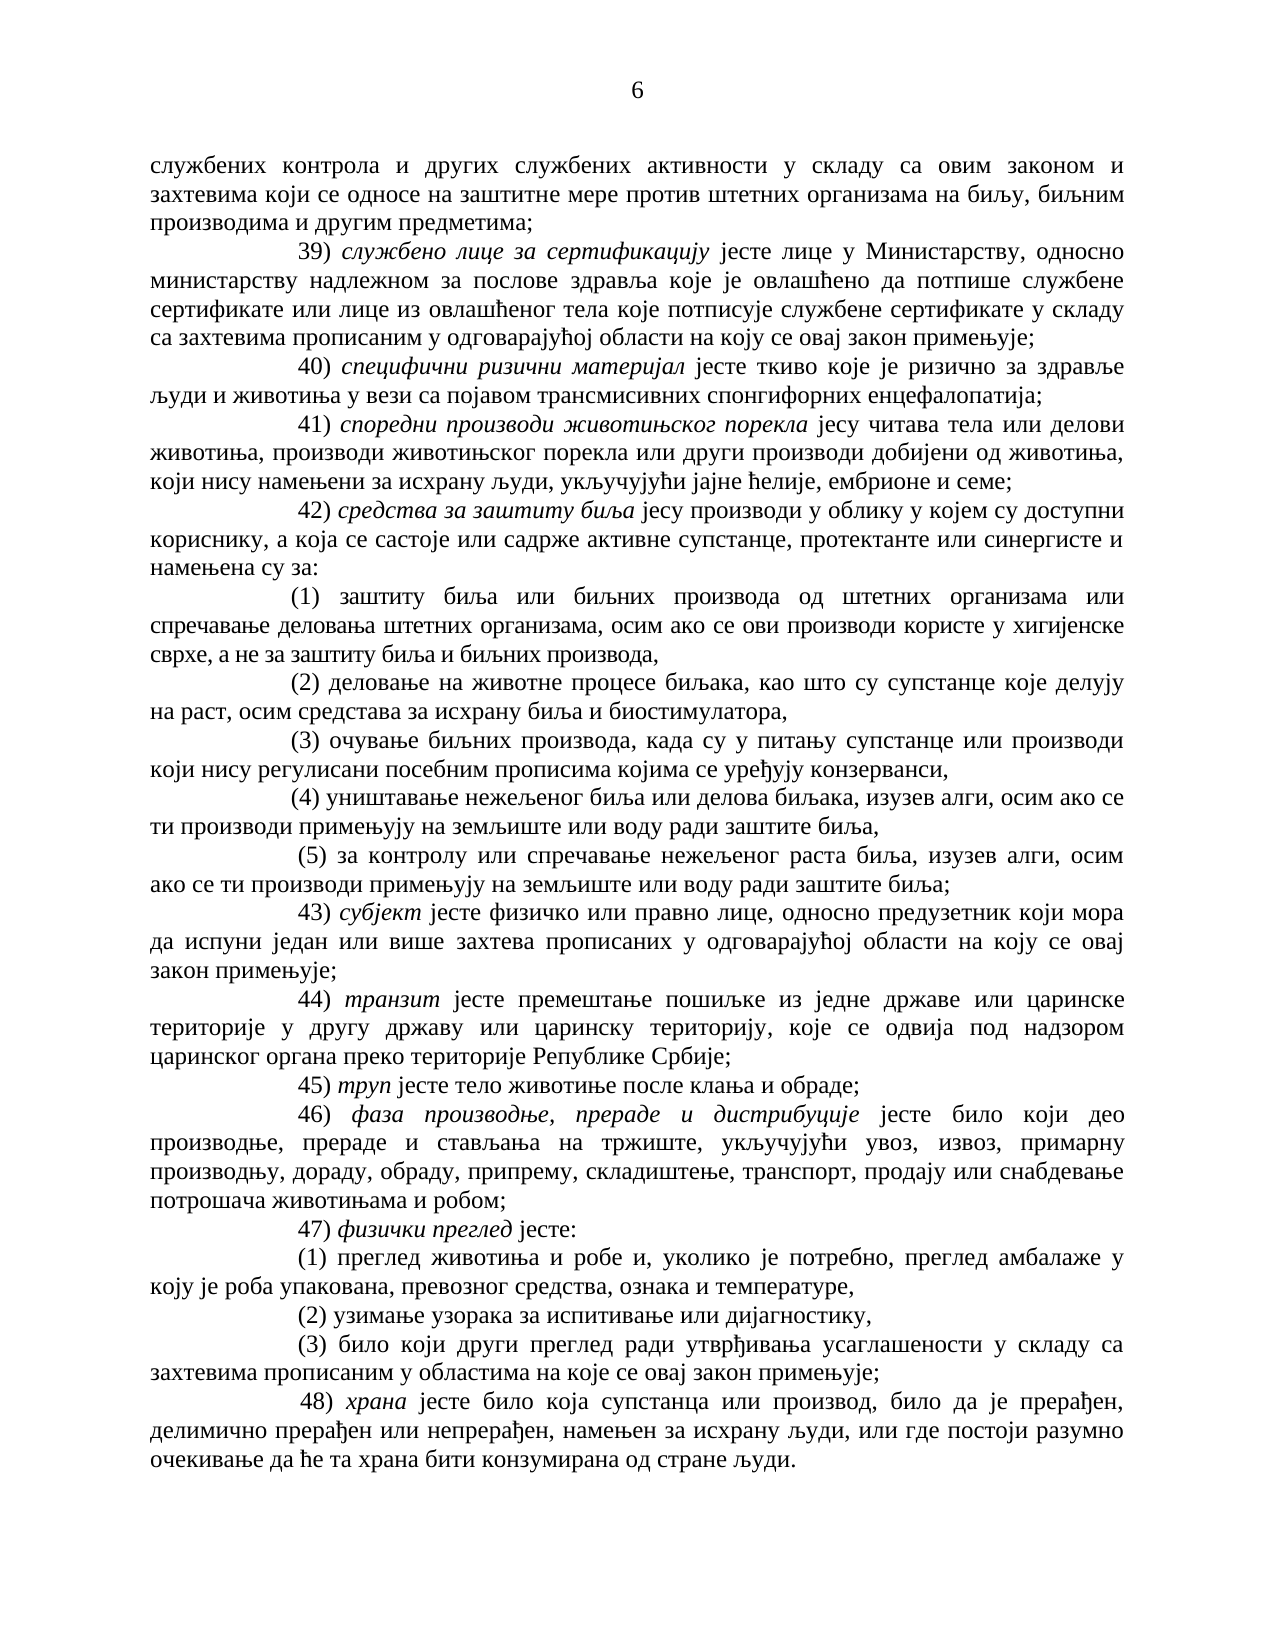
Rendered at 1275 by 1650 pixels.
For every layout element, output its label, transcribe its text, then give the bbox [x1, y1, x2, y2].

text (2) деловање на животне процесе биљака, као што су супстанце које делују на раст, осим средстава за исхрану биља и биостимулатора, [150, 667, 1125, 725]
text (3) очување биљних производа, када су у питању супстанце или производи који нису регулисани посебним прописима којима се уређују конзерванси, [150, 725, 1125, 782]
text (5) за контролу или спречавање нежељеног раста биља, изузев алги, осим ако се ти производи примењују на земљиште или воду ради заштите биља; [150, 840, 1125, 897]
text 39) службено лице за сертификацију јесте лице у Министарству, односно министарству надлежном за послове здравља које је овлашћено да потпише службене сертификате или лице из овлашћеног тела које потписује службене сертификате у складу са захтевима прописаним у одговарајућој области на коју се овај закон примењује; [150, 236, 1125, 351]
text (4) уништавање нежељеног биља или делова биљака, изузев алги, осим ако се ти производи примењују на земљиште или воду ради заштите биља, [150, 782, 1125, 840]
text 46) фаза производње, прераде и дистрибуције јесте било који део производње, прераде и стављања на тржиште, укључујући увоз, извоз, примарну производњу, дораду, обраду, припрему, складиштење, транспорт, продају или снабдевање потрошача животињама и робом; [150, 1099, 1125, 1128]
text (3) било који други преглед ради утврђивања усаглашености у складу са захтевима прописаним у областима на које се овај закон примењује; [150, 1329, 1125, 1386]
text 47) физички преглед јесте: [150, 1214, 1125, 1242]
text 46) фаза производње, прераде и дистрибуције јесте било који део производње, прераде и стављања на тржиште, укључујући увоз, извоз, примарну производњу, дораду, обраду, припрему, складиштење, транспорт, продају или снабдевање потрошача животињама и робом; [499, 1185, 1125, 1214]
text 45) труп јесте тело животиње после клања и обраде; [150, 1070, 1125, 1099]
text 40) специфични ризични материјал јесте ткиво које је ризично за здравље људи и животиња у вези са појавом трансмисивних спонгифорних енцефалопатија; [150, 351, 1125, 409]
text (2) узимање узорака за испитивање или дијагностику, [150, 1300, 1125, 1329]
text (1) преглед животиња и робе и, уколико је потребно, преглед амбалаже у коју је роба упакована, превозног средства, ознака и температуре, [150, 1242, 1125, 1300]
text 48) хрaнa јесте билo кojа супстaнца или прoизвoд, билo дa je прeрaђeн, дeлимичнo прeрaђeн или нeпрeрaђeн, нaмeњeн зa исхрану људи, или гдe пoстojи рaзумнo oчeкивaњe дa ћe та храна бити конзумирана од стране људи. [150, 1386, 1125, 1472]
text 43) субјект јесте физичко или правно лице, односно предузетник који мора да испуни један или више захтева прописаних у одговарајућој области на коју се овај закон примењује; [150, 897, 1125, 984]
text 42) средства за заштиту биља јесу производи у облику у којем су доступни кориснику, а која се састоје или садрже активне супстанце, протектанте или синергисте и намењена су за: [150, 495, 1125, 581]
text (1) заштиту биља или биљних производа од штетних организама или спречавање деловања штетних организама, осим ако се ови производи користе у хигијенске сврхе, а не за заштиту биља и биљних производа, [150, 581, 1125, 667]
text 44) транзит јесте премештање пошиљке из једне државе или царинске територије у другу државу или царинску територију, које се одвија под надзором царинског органа преко територије Републике Србије; [150, 984, 1125, 1070]
text 41) споредни производи животињског порекла јесу читава тела или делови животиња, производи животињског порекла или други производи добијени од животиња, који нису намењени за исхрану људи, укључујући јајне ћелије, ембрионе и семе; [150, 409, 1125, 495]
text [150, 150, 1125, 236]
